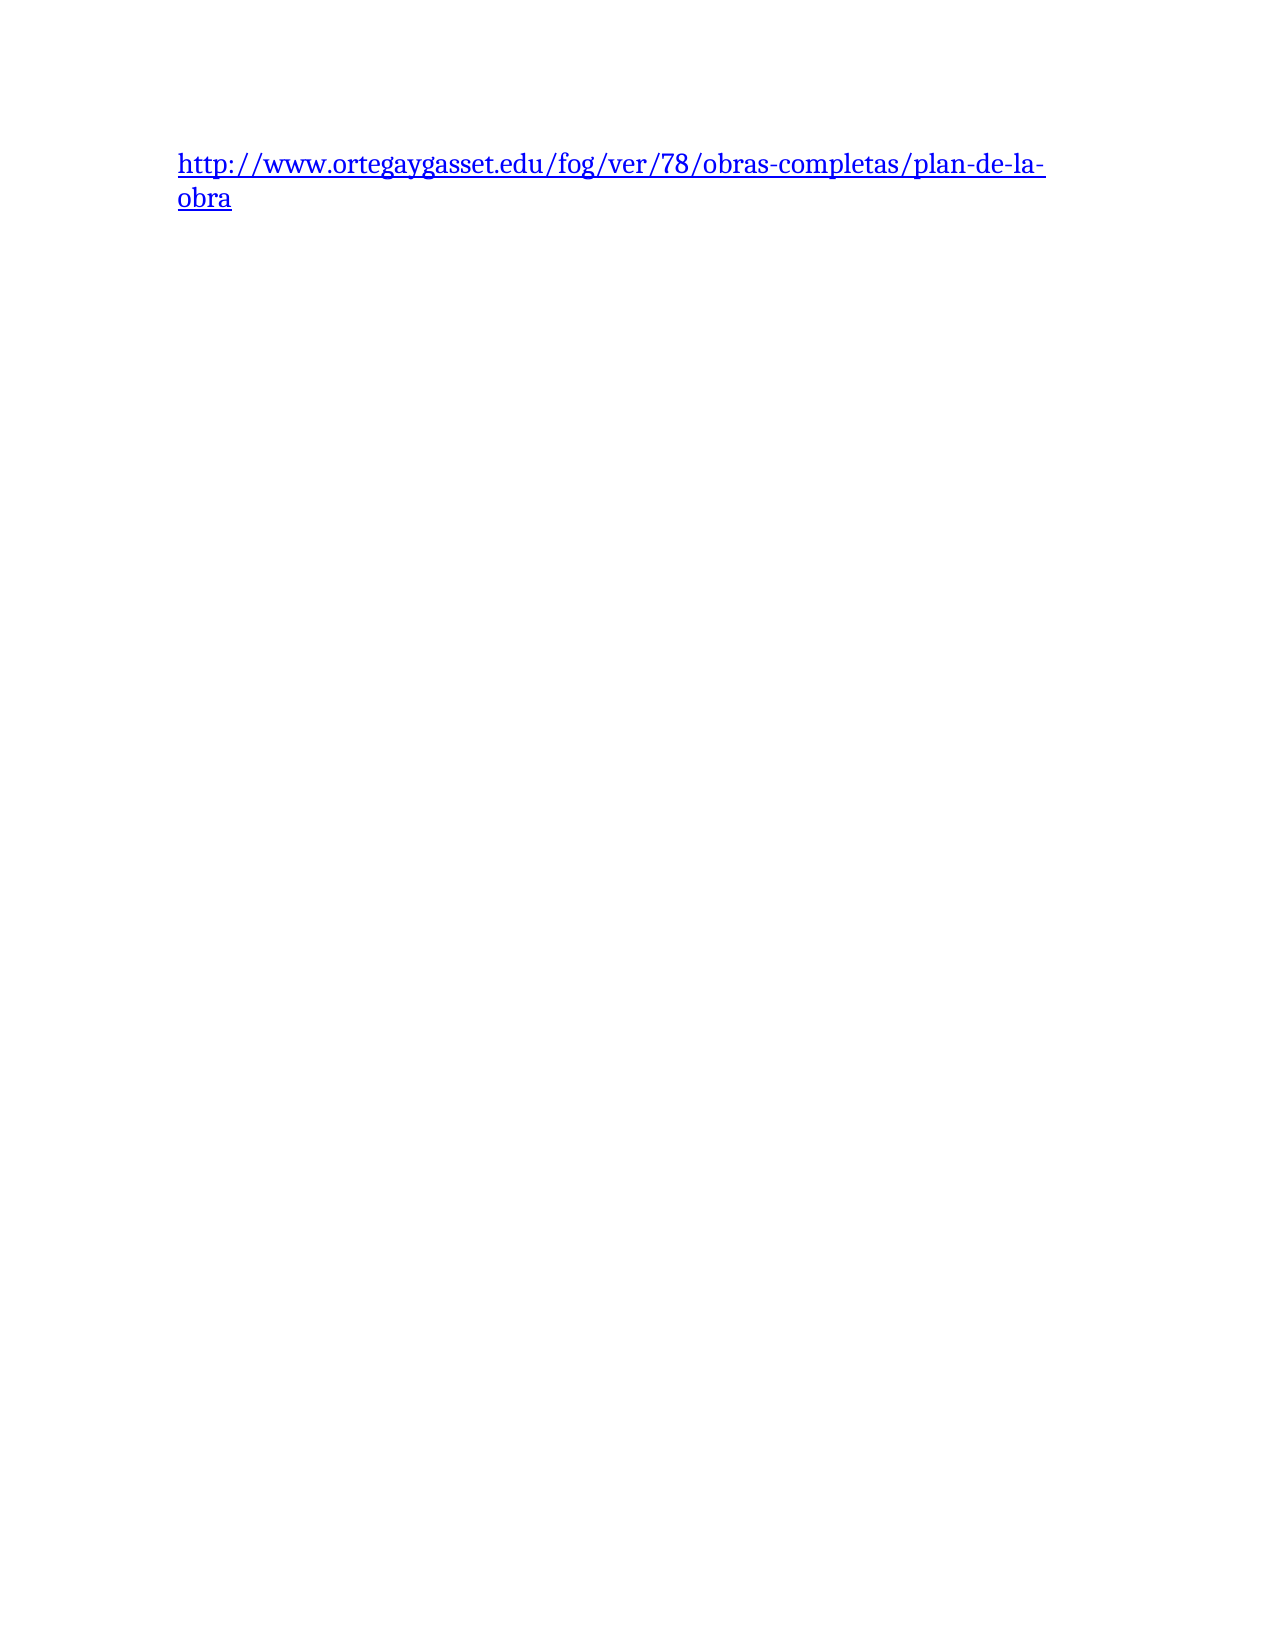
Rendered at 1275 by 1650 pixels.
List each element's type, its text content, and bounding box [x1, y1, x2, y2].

text http://www.ortegaygasset.edu/fog/ver/78/obras-completas/plan-de-la-obra [177, 148, 1098, 215]
